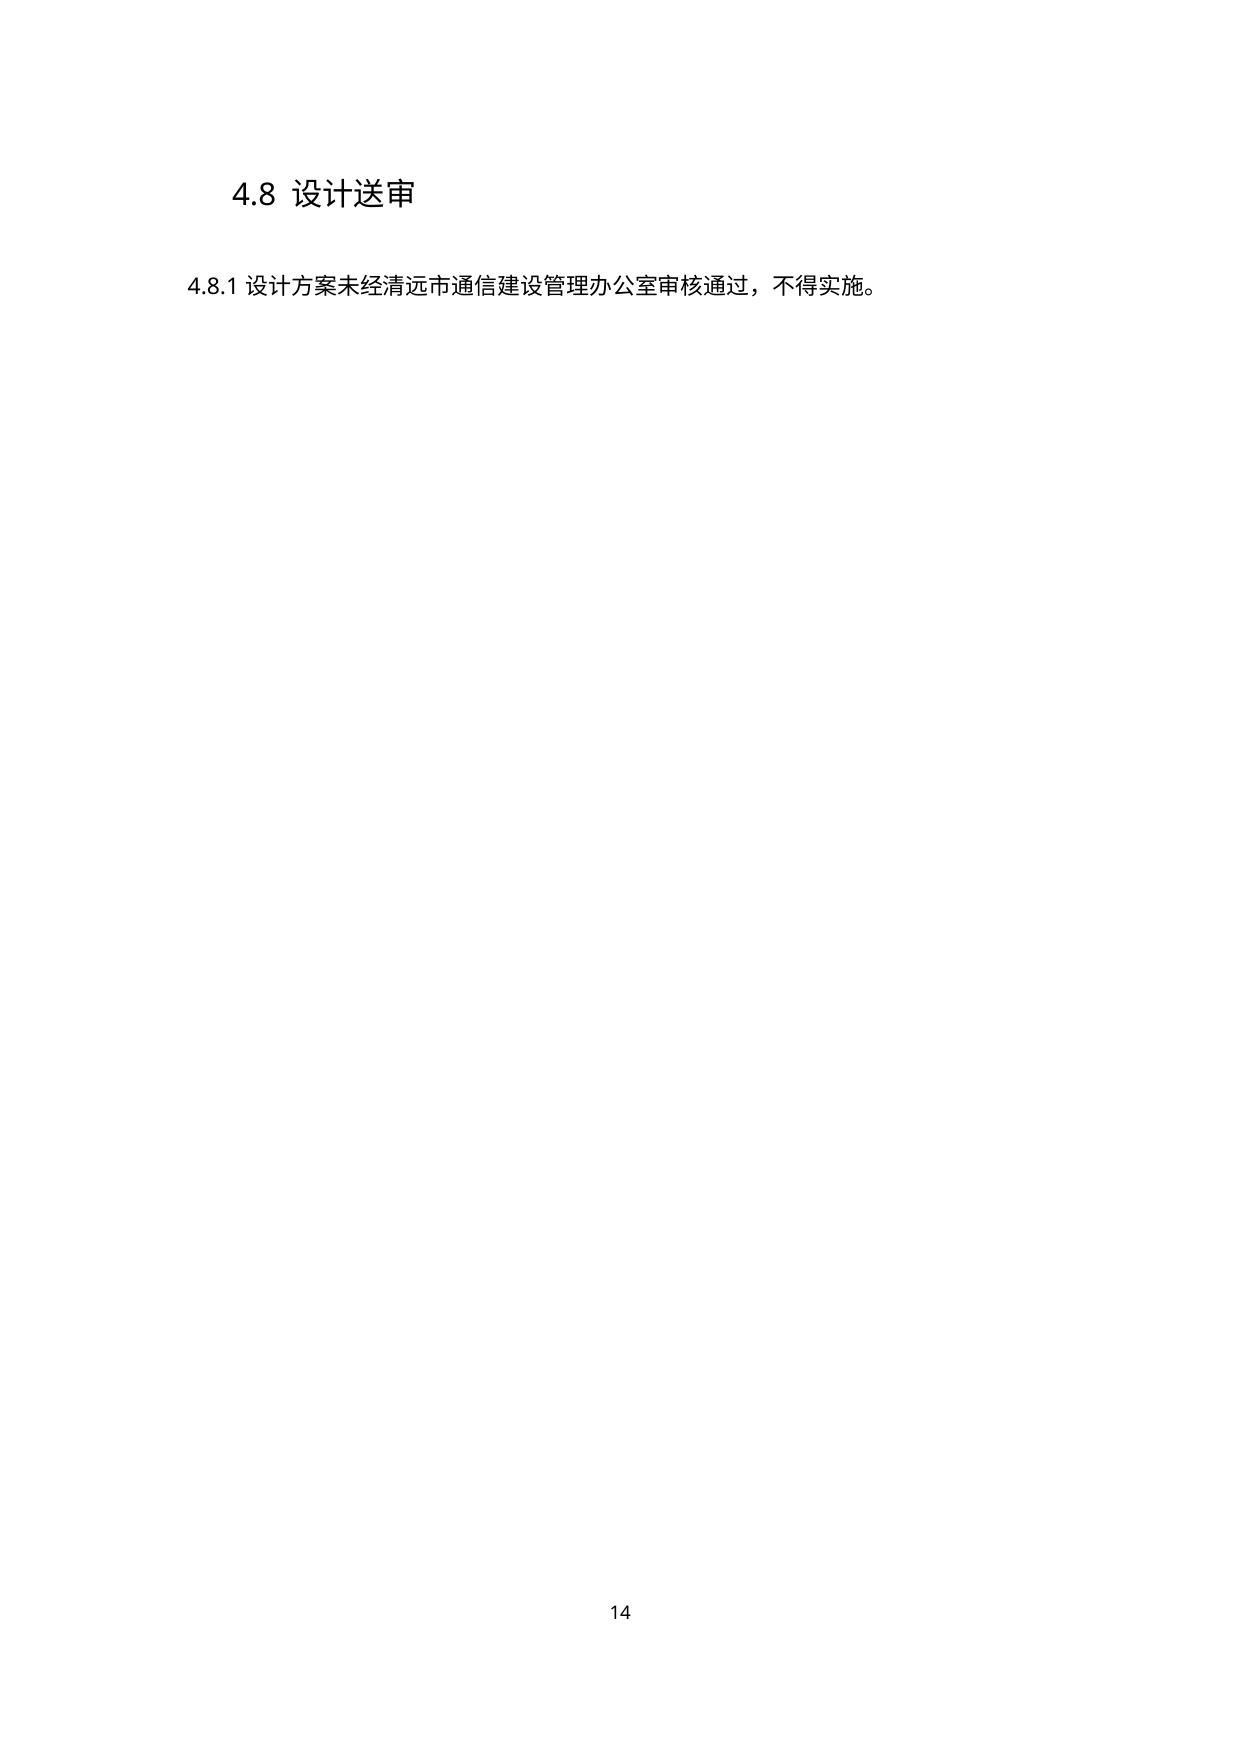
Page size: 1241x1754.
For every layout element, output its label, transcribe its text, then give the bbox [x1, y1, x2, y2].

subtitle 设计送审 [232, 160, 1053, 225]
text 4.8.1 设计方案未经清远市通信建设管理办公室审核通过，不得实施。 [187, 252, 1053, 317]
